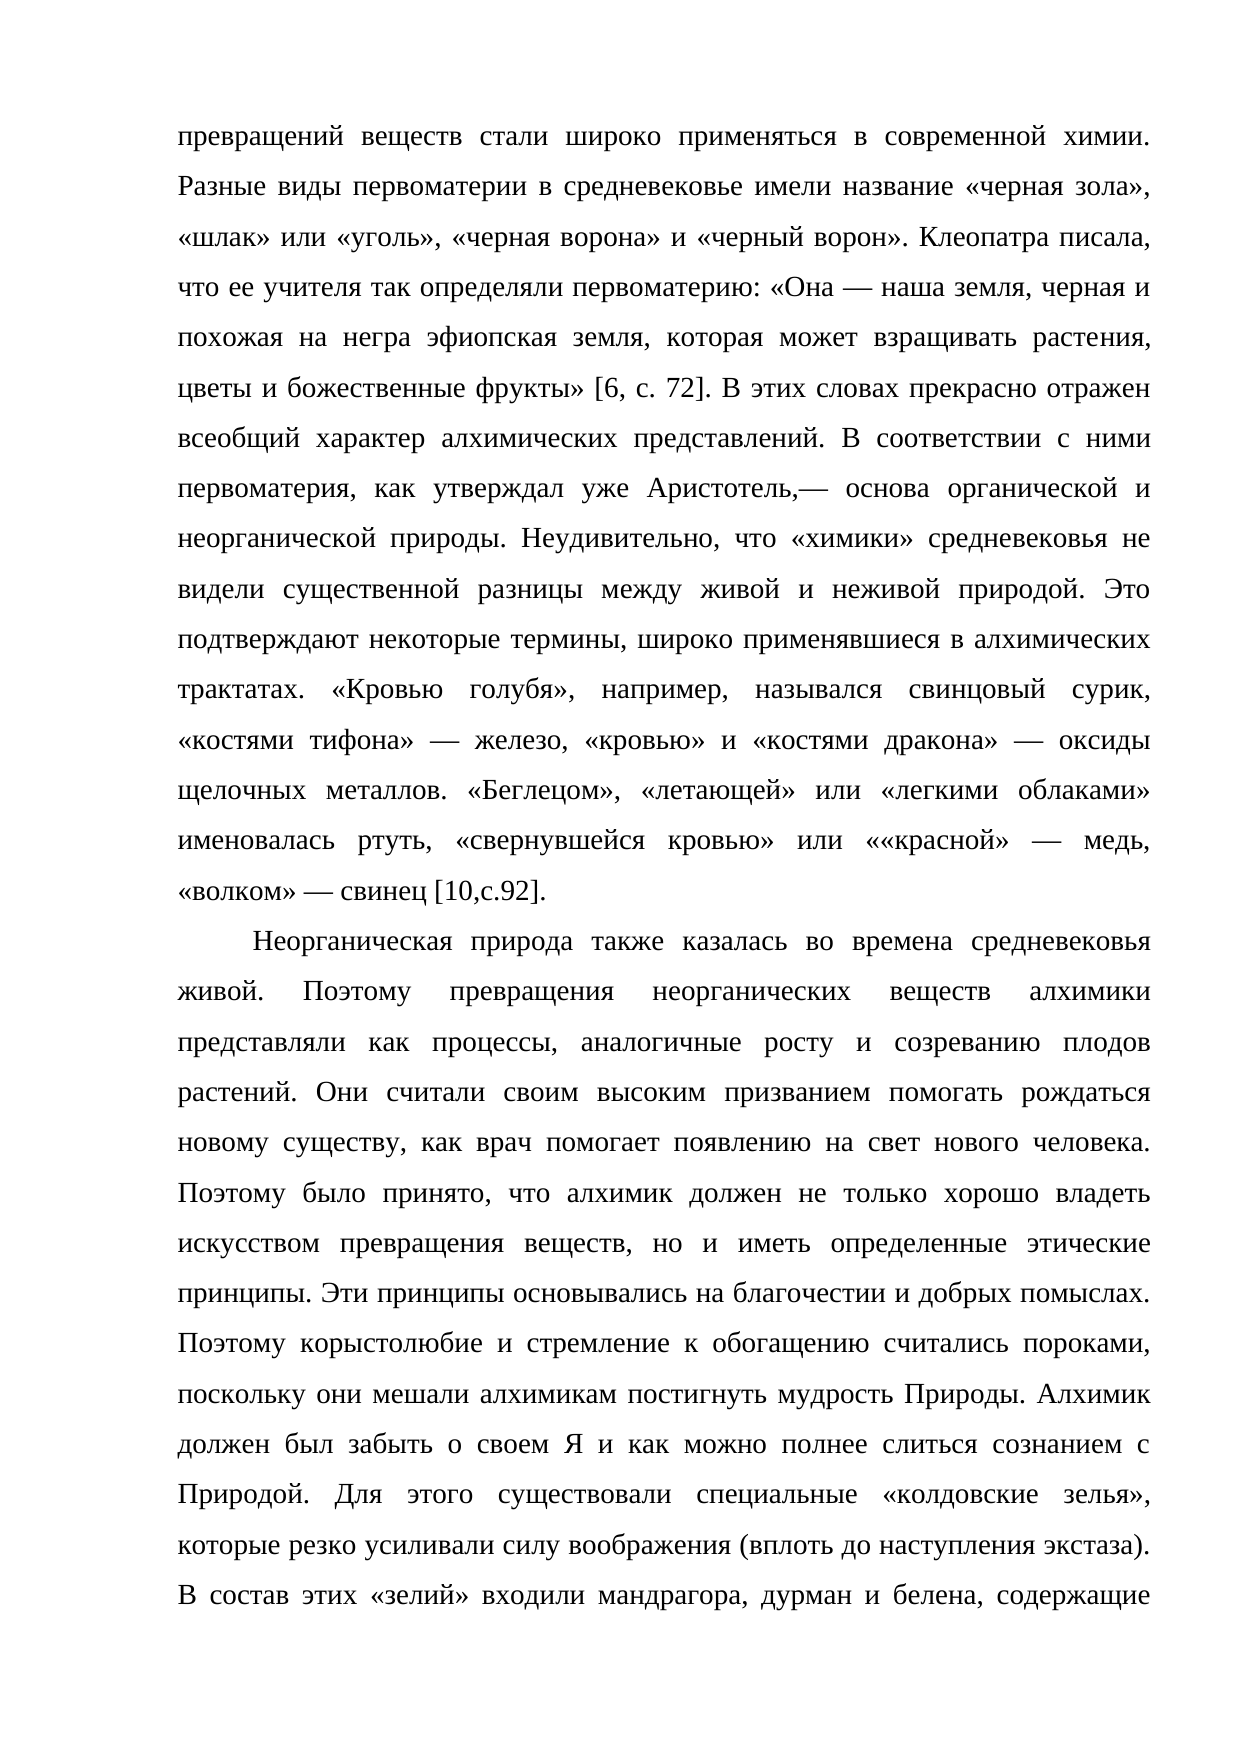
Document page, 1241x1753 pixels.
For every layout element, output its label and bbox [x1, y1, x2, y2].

text [177, 923, 1152, 1611]
text [177, 118, 1152, 906]
